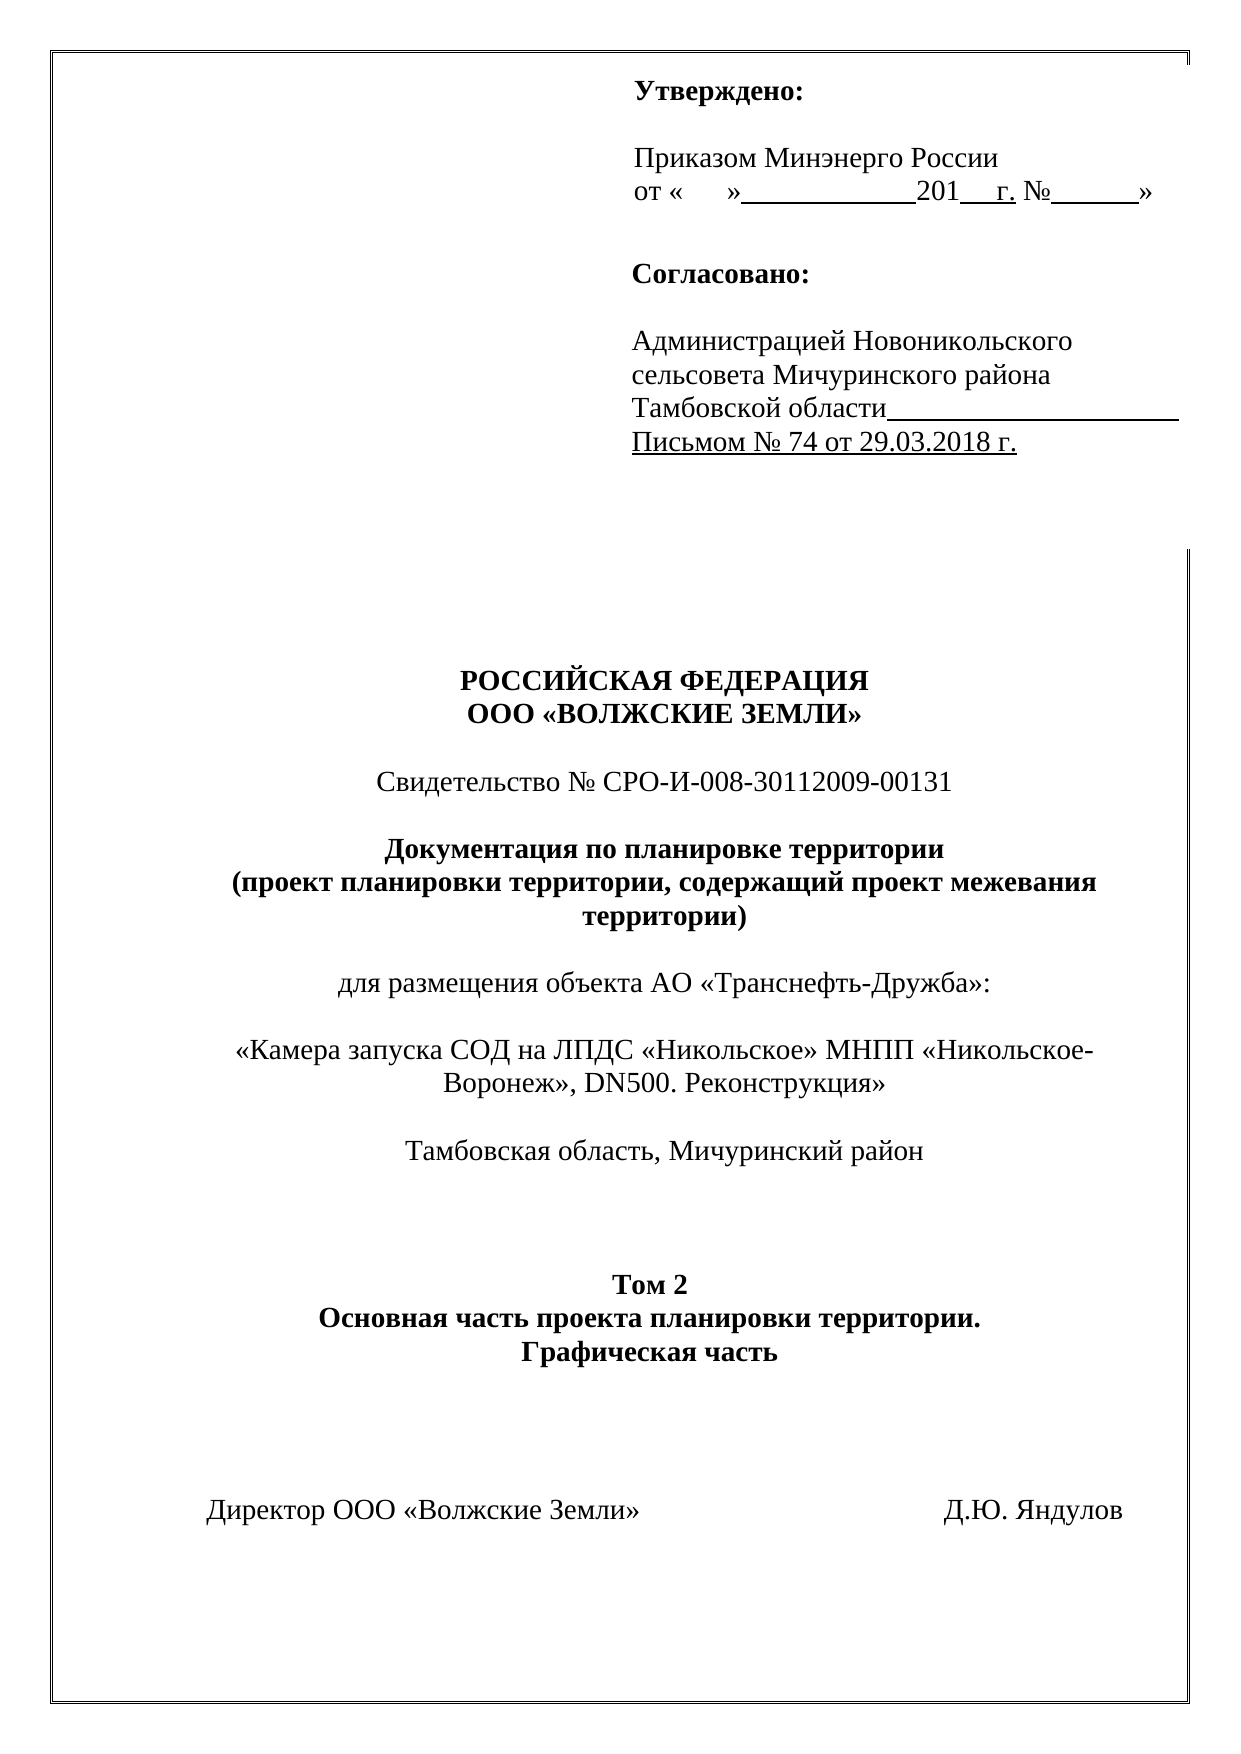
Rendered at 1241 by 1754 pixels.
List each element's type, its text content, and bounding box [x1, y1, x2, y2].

text Графическая часть [148, 1334, 1152, 1367]
text для размещения объекта АО «Транснефть-Дружба»: [177, 965, 1152, 998]
text Свидетельство № СРО-И-008-30112009-00131 [177, 764, 1152, 797]
text Директор ООО «Волжские Земли» Д.Ю. Яндулов [177, 1492, 1152, 1526]
text (проект планировки территории, содержащий проект межевания территории) [177, 864, 1152, 931]
text Документация по планировке территории [177, 831, 1152, 864]
text ООО «ВОЛЖСКИЕ ЗЕМЛИ» [177, 697, 1152, 730]
text Основная часть проекта планировки территории. [148, 1300, 1152, 1334]
text РОССИЙСКАЯ ФЕДЕРАЦИЯ [177, 663, 1152, 697]
text Тамбовская область, Мичуринский район [177, 1133, 1152, 1166]
text Том 2 [148, 1267, 1152, 1300]
text «Камера запуска СОД на ЛПДС «Никольское» МНПП «Никольское-Воронеж», DN500. Реконструкция» [177, 1032, 1152, 1099]
